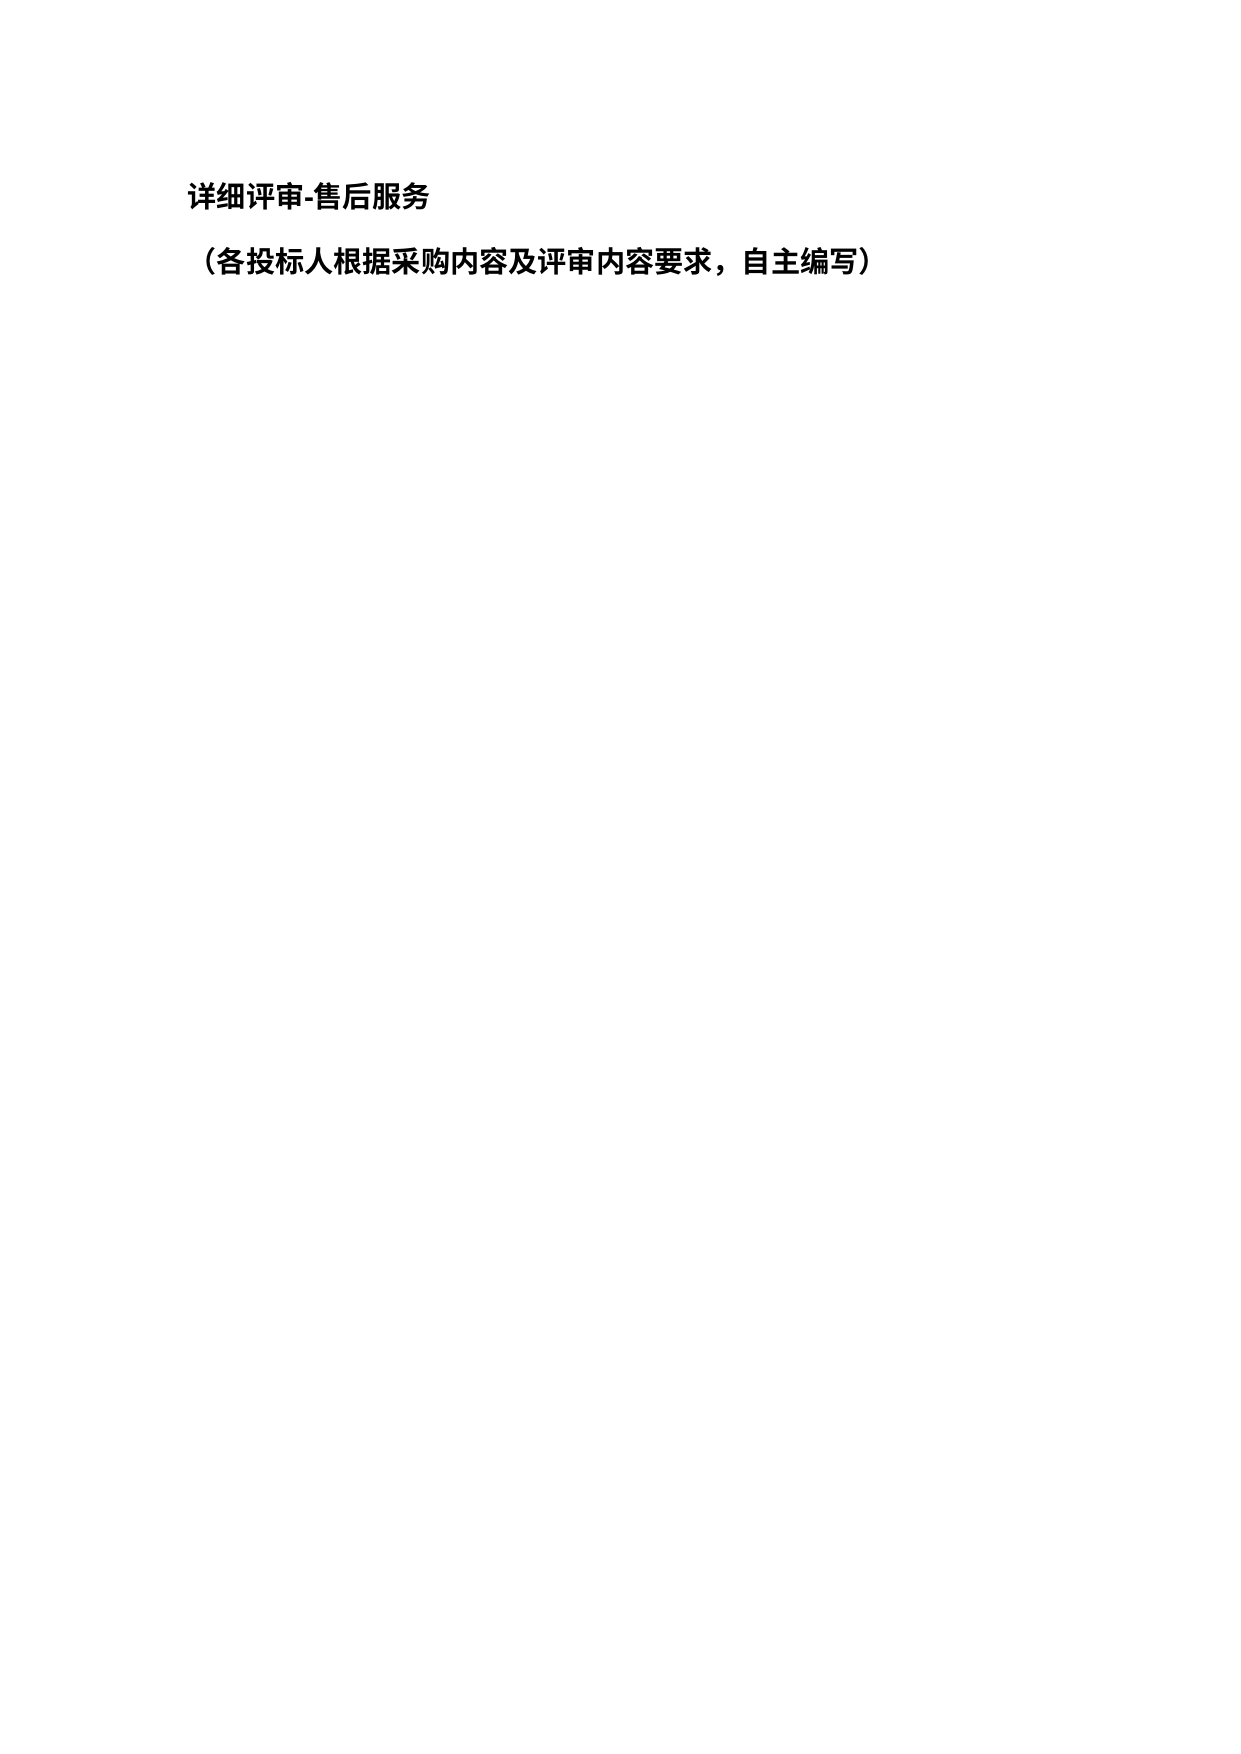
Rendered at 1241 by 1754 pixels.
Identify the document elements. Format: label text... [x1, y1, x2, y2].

text （各投标人根据采购内容及评审内容要求，自主编写） [187, 227, 1053, 292]
text 详细评审-售后服务 [187, 162, 1053, 227]
